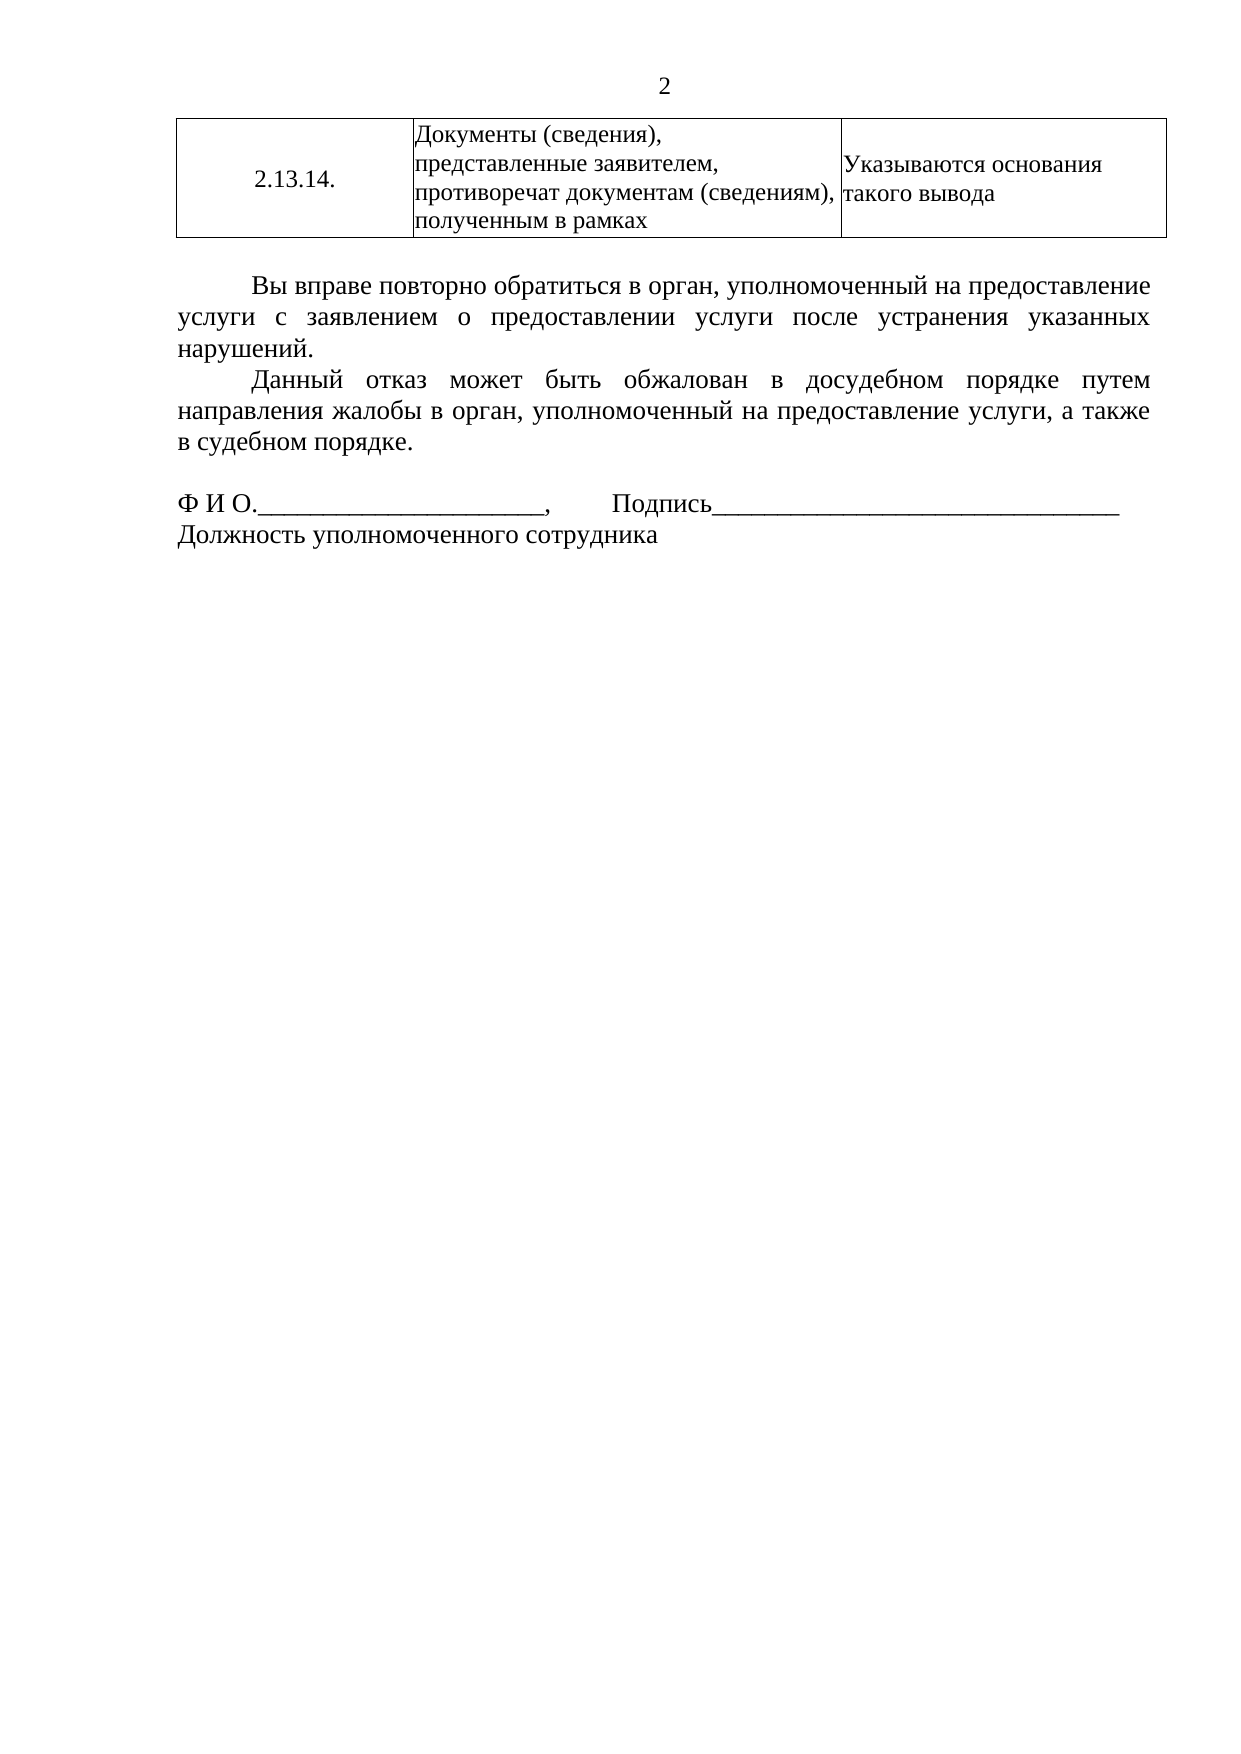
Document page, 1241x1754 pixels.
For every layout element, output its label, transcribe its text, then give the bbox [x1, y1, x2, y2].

text Вы вправе повторно обратиться в орган, уполномоченный на предоставление услуги с заявлением о предоставлении услуги после устранения указанных нарушений. [177, 269, 1152, 363]
table_cell Документы (сведения), представленные заявителем, противоречат документам (сведениям), полученным в рамках межведомственного взаимодействия. [414, 119, 841, 237]
text Должность уполномоченного сотрудника [177, 518, 1152, 550]
table_cell 2.13.14. [177, 119, 413, 237]
text Данный отказ может быть обжалован в досудебном порядке путем направления жалобы в орган, уполномоченный на предоставление услуги, а также в судебном порядке. [177, 363, 1152, 456]
text Ф И О. , Подпись [177, 487, 1152, 518]
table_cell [842, 119, 1166, 237]
